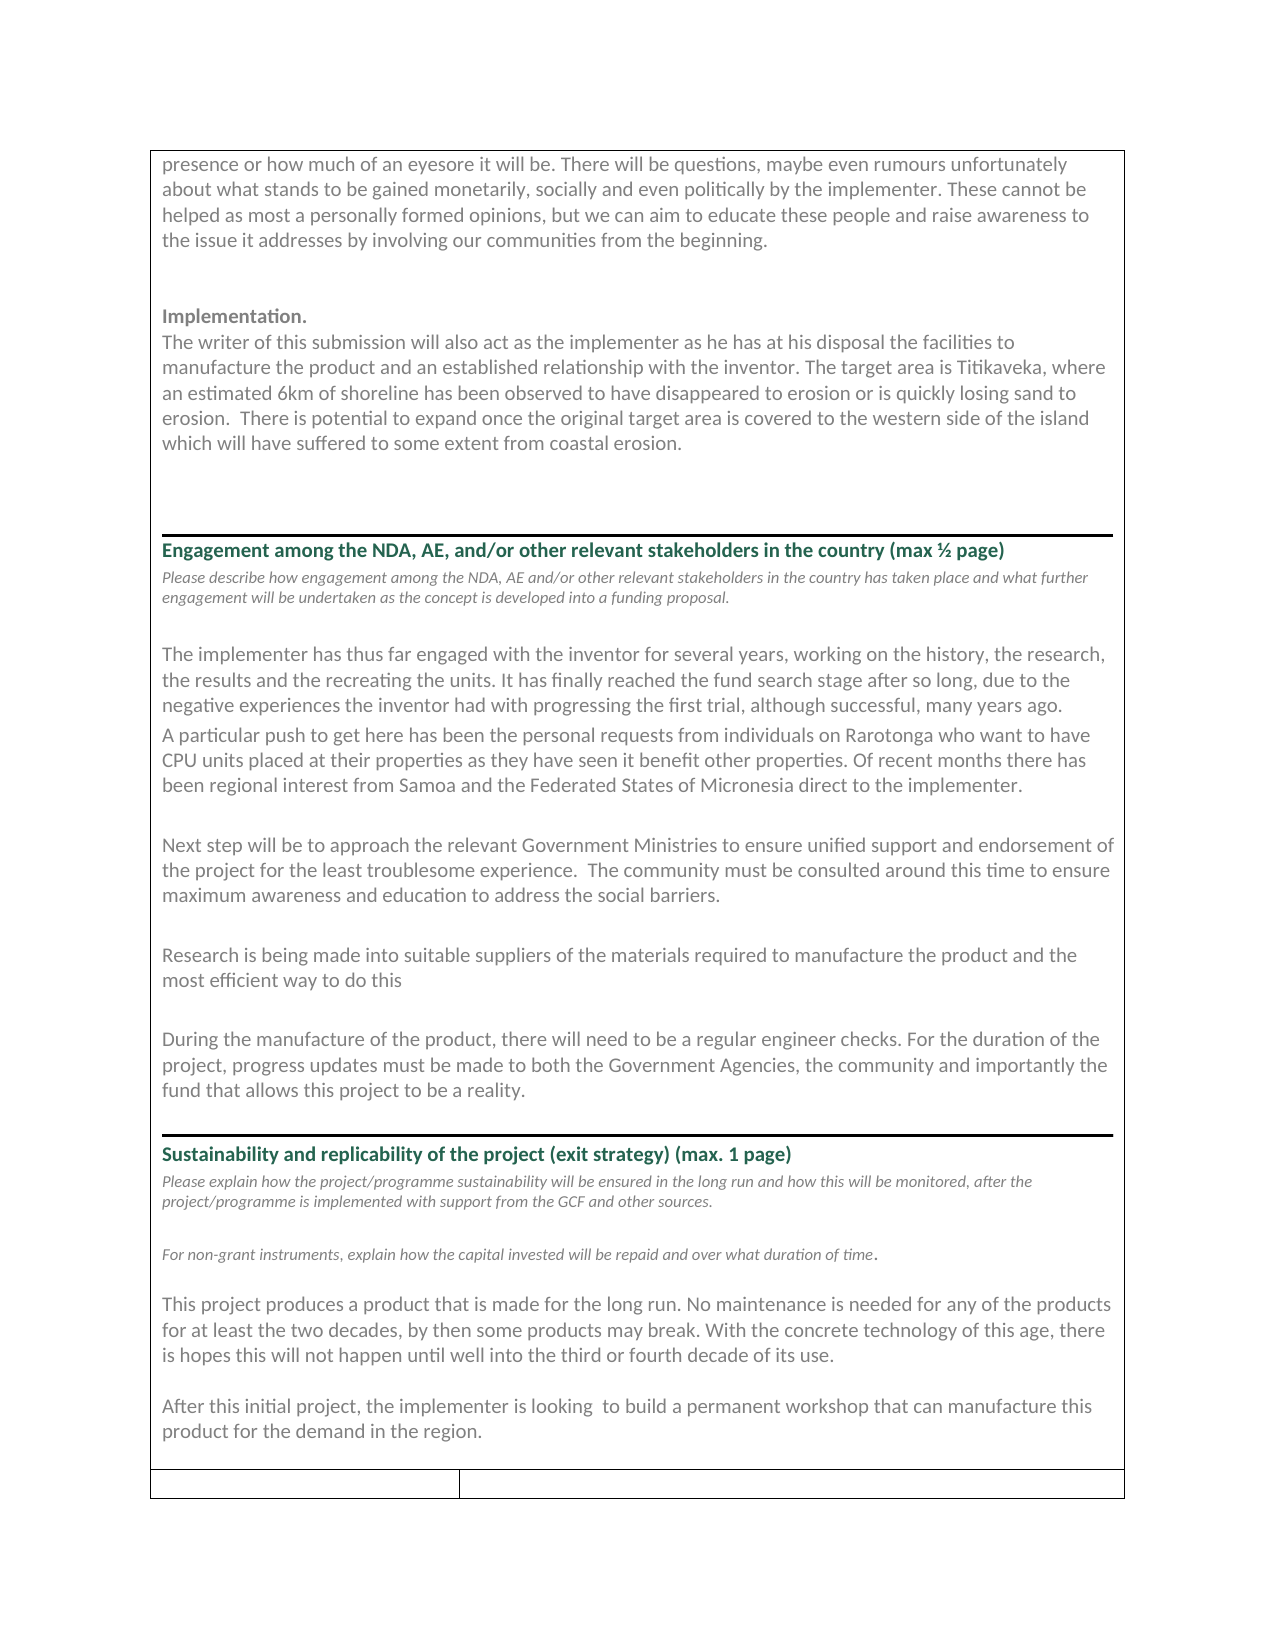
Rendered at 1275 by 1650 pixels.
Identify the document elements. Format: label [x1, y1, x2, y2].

table_cell [460, 1470, 1124, 1498]
table_cell [151, 1470, 459, 1498]
table_cell [151, 151, 1124, 1469]
